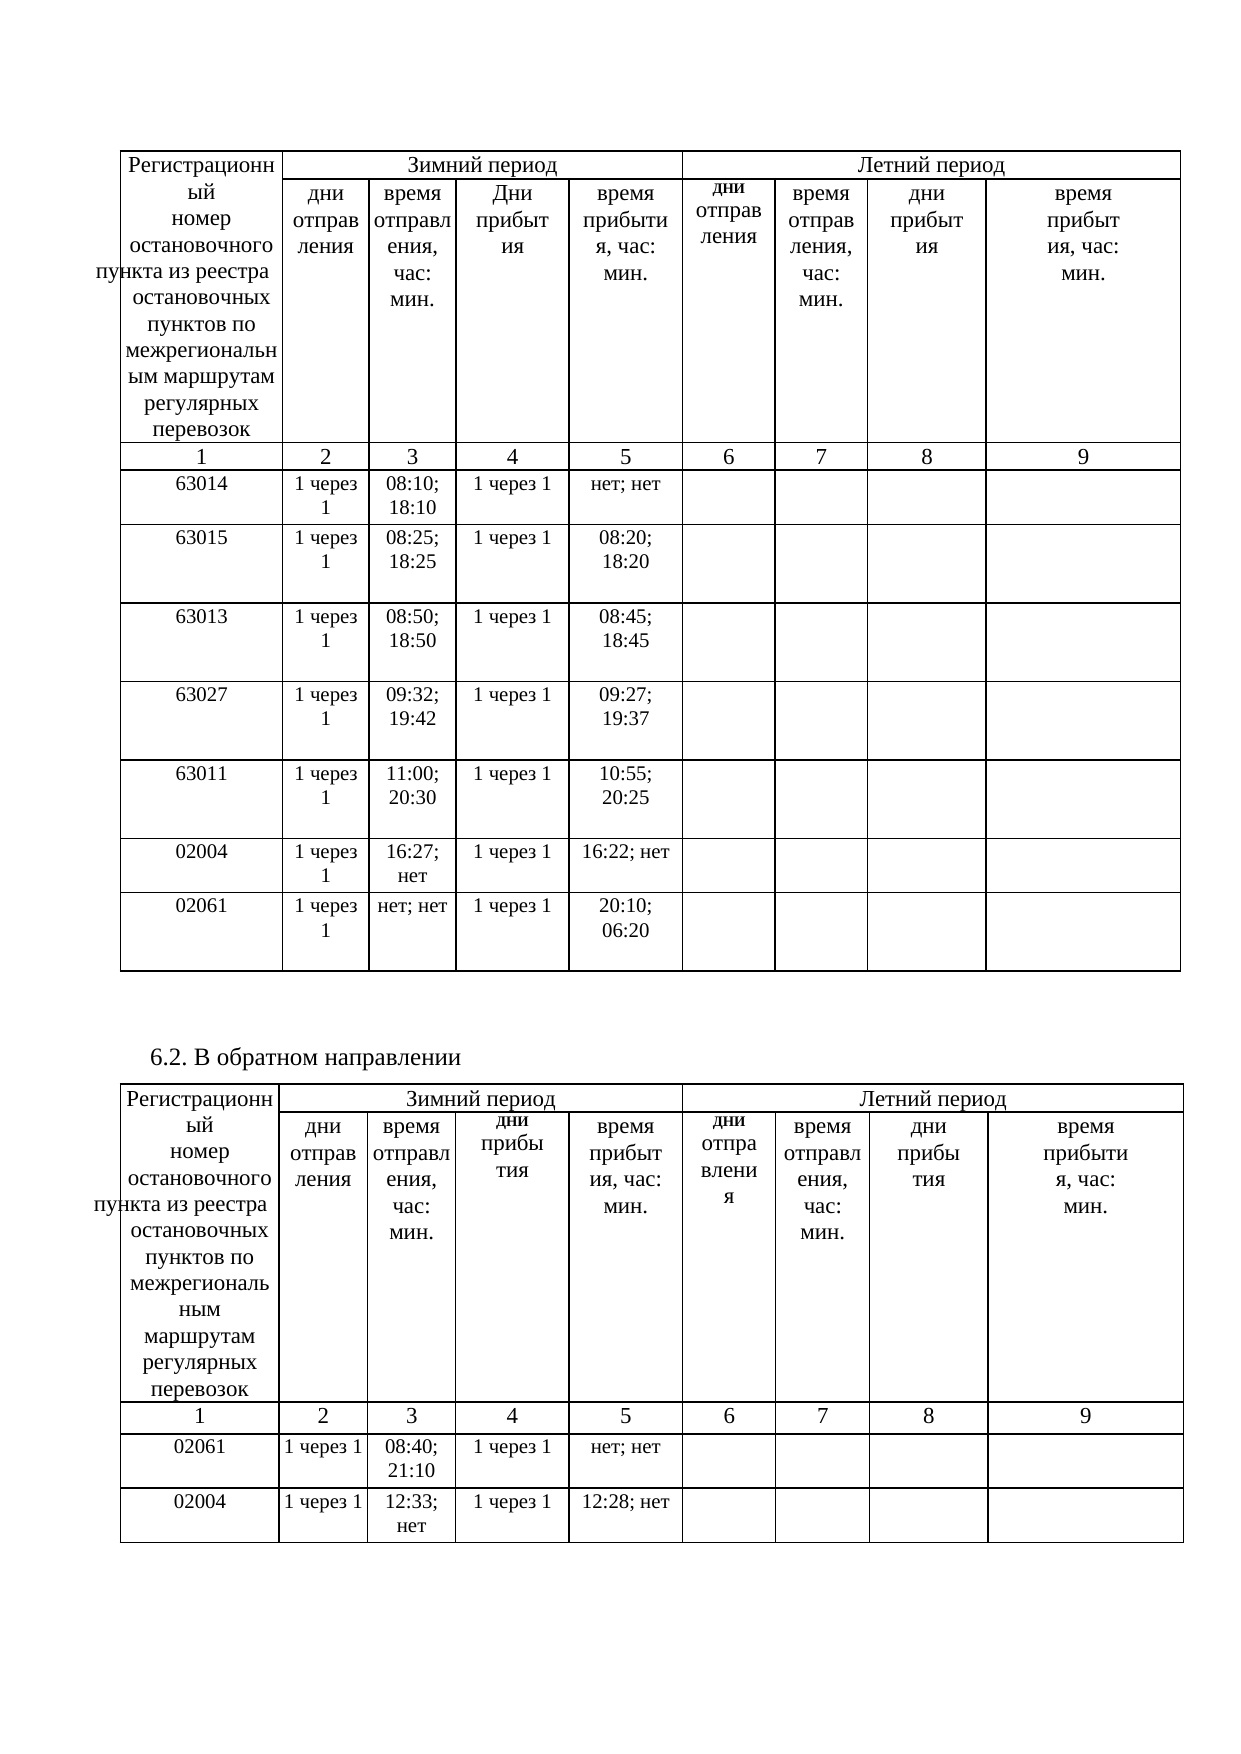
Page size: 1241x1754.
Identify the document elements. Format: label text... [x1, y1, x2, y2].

table_cell 6 [683, 1403, 775, 1433]
table_cell 16:27; нет [370, 839, 455, 892]
table_cell 1 через 1 [280, 1435, 367, 1487]
table_cell 1 через 1 [283, 761, 368, 837]
table_cell 12:33; нет [368, 1489, 455, 1542]
table_cell [987, 839, 1180, 892]
table_cell 1 через 1 [283, 604, 368, 681]
table_cell 10:55; 20:25 [570, 761, 682, 837]
table_cell 2 [283, 443, 368, 469]
table_cell [683, 1489, 775, 1542]
table_header Зимний период [283, 152, 682, 178]
table_cell [776, 1435, 869, 1487]
table_cell время прибыт ия, час: мин. [987, 180, 1180, 441]
table_cell 6 [683, 443, 774, 469]
table_cell 02004 [121, 839, 282, 892]
table_cell 1 через 1 [457, 761, 568, 837]
table_cell 20:10; 06:20 [570, 893, 682, 970]
table_cell 8 [870, 1403, 987, 1433]
table_cell 1 через 1 [283, 682, 368, 759]
table_cell время прибыти я, час: мин. [989, 1113, 1183, 1401]
table_cell 1 через 1 [456, 1489, 568, 1542]
table_cell 63014 [121, 471, 282, 524]
table_cell 08:10; 18:10 [370, 471, 455, 524]
table_cell время прибыти я, час: мин. [570, 180, 682, 441]
table_cell 08:50; 18:50 [370, 604, 455, 681]
table_cell 3 [370, 443, 455, 469]
table_cell 12:28; нет [570, 1489, 682, 1542]
table_cell [683, 1435, 775, 1487]
table_header Летний период [683, 152, 1180, 178]
table_cell 16:22; нет [570, 839, 682, 892]
table_cell 08:40; 21:10 [368, 1435, 455, 1487]
table_cell 1 через 1 [457, 604, 568, 681]
table_cell [987, 682, 1180, 759]
table_cell 1 через 1 [283, 471, 368, 524]
table_header Регистрационный номер остановочного пункта из реестра остановочных пунктов по межрегиональным маршрутам регулярных перевозок [121, 152, 282, 441]
table_cell [683, 471, 774, 524]
table_header Летний период [683, 1085, 1183, 1111]
table_cell 1 через 1 [457, 839, 568, 892]
table_cell [776, 893, 867, 970]
table_cell [868, 893, 985, 970]
table_cell [776, 682, 867, 759]
table_cell [868, 761, 985, 837]
table_cell нет; нет [570, 1435, 682, 1487]
table_cell [987, 471, 1180, 524]
table_cell [989, 1435, 1183, 1487]
table_cell 1 через 1 [283, 839, 368, 892]
table_cell [868, 682, 985, 759]
table_cell 5 [570, 1403, 682, 1433]
table_cell 4 [457, 443, 568, 469]
table_cell 08:20; 18:20 [570, 525, 682, 602]
table_cell время отправл ения, час: мин. [776, 1113, 869, 1401]
table_cell [683, 893, 774, 970]
table_cell [868, 525, 985, 602]
text 6.2. В обратном направлении [150, 1042, 1090, 1071]
table_cell нет; нет [370, 893, 455, 970]
table_cell [776, 1489, 869, 1542]
table_cell 11:00; 20:30 [370, 761, 455, 837]
table_cell 09:32; 19:42 [370, 682, 455, 759]
table_cell 1 через 1 [457, 471, 568, 524]
table_cell 08:25; 18:25 [370, 525, 455, 602]
table_cell 02004 [121, 1489, 278, 1542]
table_cell [776, 471, 867, 524]
table_cell [868, 471, 985, 524]
table_cell 2 [280, 1403, 367, 1433]
table_cell ДНИ отправ ления [683, 180, 774, 441]
table_cell время отправл ения, час: мин. [370, 180, 455, 441]
table_cell 1 [121, 443, 282, 469]
table_cell [776, 604, 867, 681]
table_header Зимний период [280, 1085, 682, 1111]
table_cell нет; нет [570, 471, 682, 524]
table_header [121, 1085, 278, 1401]
table_cell дни прибыт ия [868, 180, 985, 441]
table_cell 5 [570, 443, 682, 469]
table_cell 63013 [121, 604, 282, 681]
table_cell [683, 682, 774, 759]
table_cell [683, 604, 774, 681]
table_cell ДНИ прибы тия [456, 1113, 568, 1401]
table_cell [987, 604, 1180, 681]
table_cell дни отправ ления [283, 180, 368, 441]
table_cell [870, 1435, 987, 1487]
table_cell время прибыт ия, час: мин. [570, 1113, 682, 1401]
table_cell время отправ ления, час: мин. [776, 180, 867, 441]
table_cell 7 [776, 1403, 869, 1433]
table_cell 1 через 1 [280, 1489, 367, 1542]
table_cell 9 [987, 443, 1180, 469]
table_cell дни прибы тия [870, 1113, 987, 1401]
table_cell 1 через 1 [457, 525, 568, 602]
table_cell 3 [368, 1403, 455, 1433]
table_cell [776, 839, 867, 892]
table_cell ДНИ отпра влени я [683, 1113, 775, 1401]
table_cell время отправл ения, час: мин. [368, 1113, 455, 1401]
table_cell 08:45; 18:45 [570, 604, 682, 681]
table_cell [989, 1489, 1183, 1542]
table_cell [987, 761, 1180, 837]
table_cell 9 [989, 1403, 1183, 1433]
table_cell [683, 525, 774, 602]
table_cell 09:27; 19:37 [570, 682, 682, 759]
table_cell Дни прибыт ия [457, 180, 568, 441]
table_cell 7 [776, 443, 867, 469]
table_cell [868, 839, 985, 892]
table_cell [683, 761, 774, 837]
table_cell 63015 [121, 525, 282, 602]
table_cell дни отправ ления [280, 1113, 367, 1401]
table_cell [776, 761, 867, 837]
table_cell [776, 525, 867, 602]
table_cell 1 через 1 [457, 682, 568, 759]
table_cell 4 [456, 1403, 568, 1433]
table_cell 1 через 1 [283, 525, 368, 602]
table_cell [683, 839, 774, 892]
table_cell 63011 [121, 761, 282, 837]
table_cell [987, 525, 1180, 602]
table_cell 02061 [121, 893, 282, 970]
table_cell [868, 604, 985, 681]
table_cell 1 через 1 [283, 893, 368, 970]
table_cell [870, 1489, 987, 1542]
table_cell 1 [121, 1403, 278, 1433]
table_cell 1 через 1 [457, 893, 568, 970]
table_cell 63027 [121, 682, 282, 759]
table_cell 02061 [121, 1435, 278, 1487]
table_cell 8 [868, 443, 985, 469]
table_cell [987, 893, 1180, 970]
table_cell 1 через 1 [456, 1435, 568, 1487]
